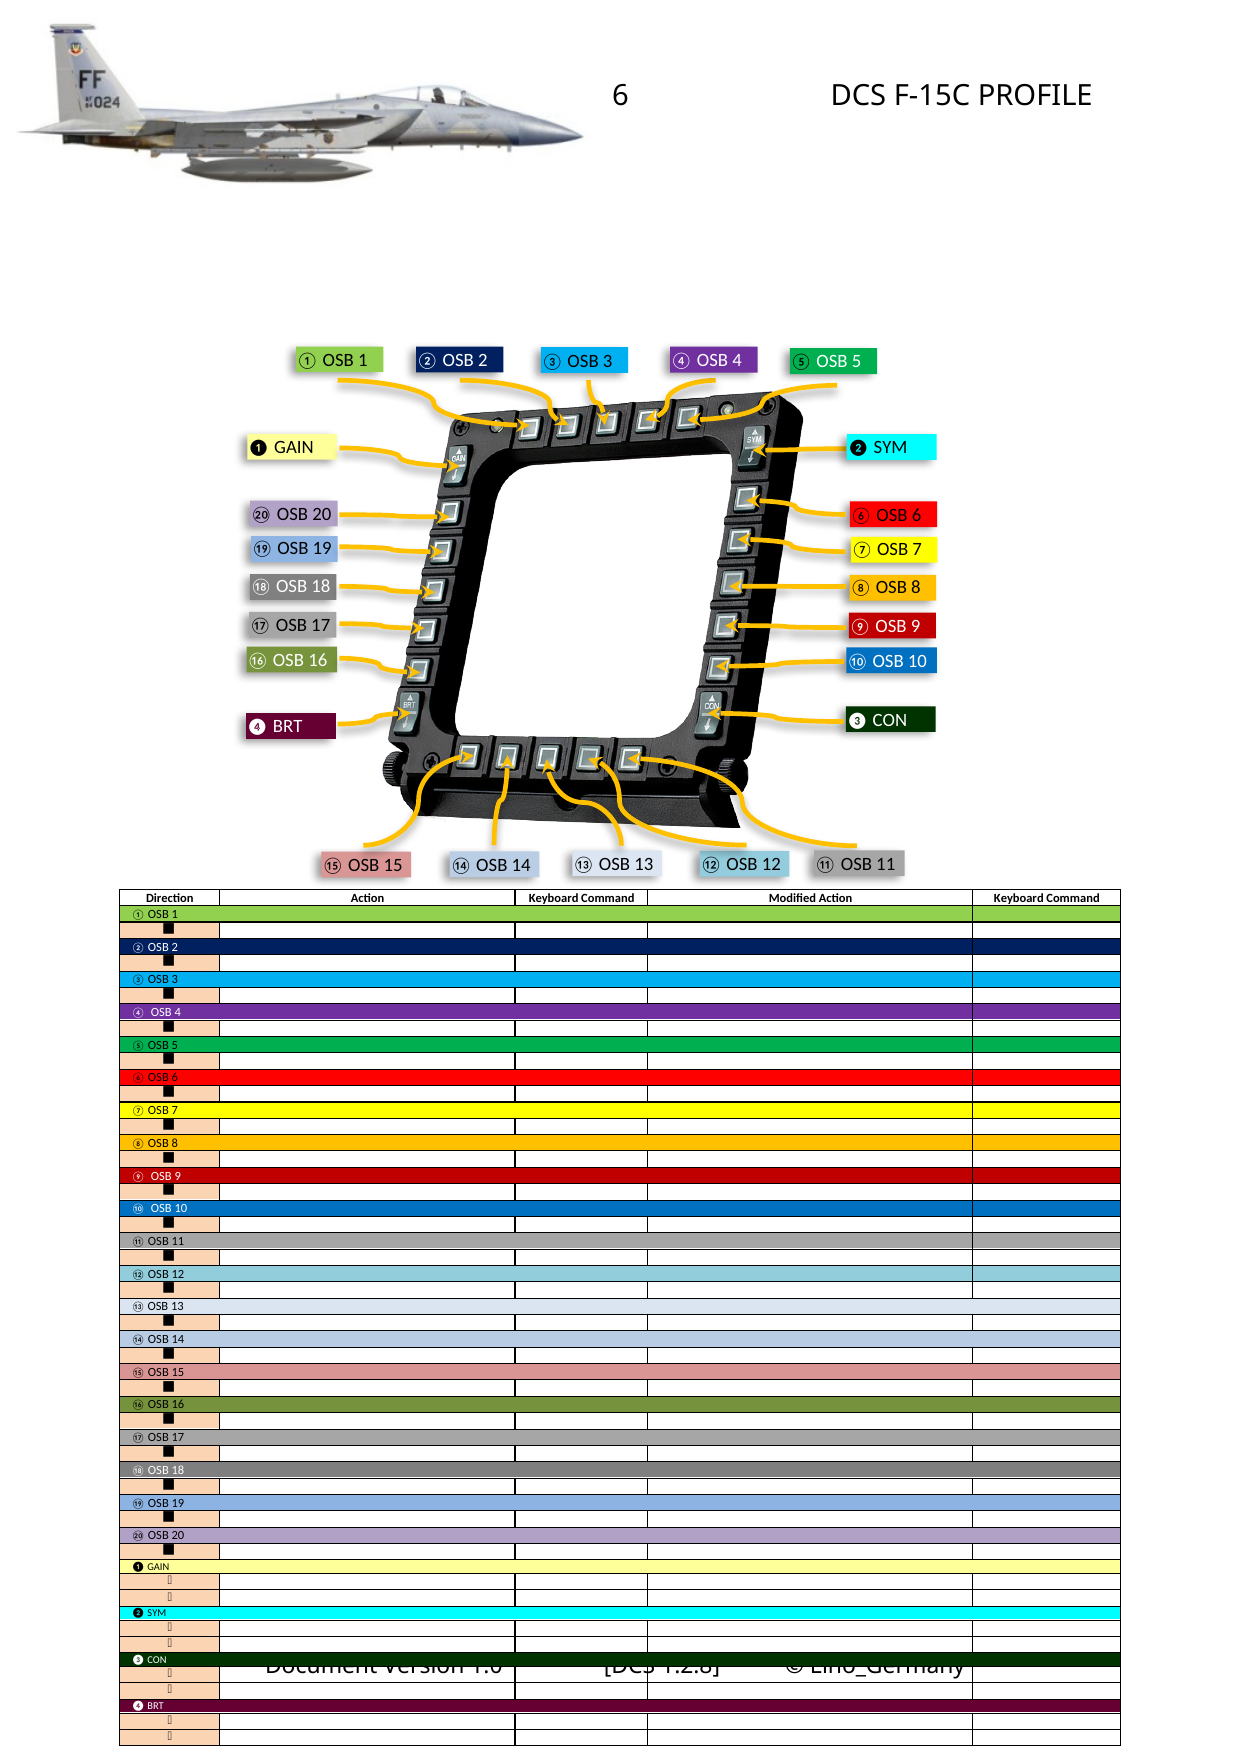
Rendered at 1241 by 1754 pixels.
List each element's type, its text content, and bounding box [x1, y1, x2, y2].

table_cell [220, 1119, 514, 1134]
table_cell [120, 1590, 219, 1606]
table_cell [120, 988, 219, 1003]
table_cell [120, 1637, 219, 1652]
table_header Modified Action [648, 890, 972, 905]
table_cell [973, 1250, 1120, 1265]
table_cell [220, 1151, 514, 1167]
table_cell [648, 1184, 972, 1199]
table_cell [220, 1250, 514, 1265]
table_cell [973, 1590, 1120, 1606]
table_cell [648, 1086, 972, 1101]
table_cell [120, 1053, 219, 1069]
table_header Keyboard Command [516, 890, 647, 905]
table_cell [120, 923, 219, 938]
table_cell [120, 1683, 219, 1699]
table_cell [120, 1250, 219, 1265]
table_cell [220, 988, 514, 1003]
table_cell [220, 1714, 514, 1729]
table_cell [516, 1380, 647, 1396]
table_cell [973, 1021, 1120, 1036]
table_cell [973, 1413, 1120, 1428]
table_cell [648, 923, 972, 938]
table_cell [973, 955, 1120, 971]
table_cell [648, 1730, 972, 1745]
table_cell [120, 1511, 219, 1527]
table_cell [648, 1413, 972, 1428]
table_cell [516, 1730, 647, 1745]
table_cell [220, 1282, 514, 1298]
table_cell ⑯ OSB 16 [120, 1397, 1120, 1412]
table_cell [648, 1590, 972, 1606]
table_cell [220, 1574, 514, 1589]
table_cell [220, 1086, 514, 1101]
table_cell [648, 1667, 972, 1682]
table_cell [973, 1119, 1120, 1134]
table_cell [516, 1021, 647, 1036]
table_cell [648, 1621, 972, 1636]
table_cell [648, 955, 972, 971]
table_cell [220, 1544, 514, 1559]
table_cell [973, 1004, 1120, 1019]
table_cell [120, 1217, 219, 1232]
table_cell [516, 1086, 647, 1101]
table_cell [120, 1348, 219, 1363]
table_cell [120, 1574, 219, 1589]
table_cell [648, 1348, 972, 1363]
table_cell [220, 1315, 514, 1330]
table_cell [516, 988, 647, 1003]
table_cell [220, 923, 514, 938]
table_cell [120, 1544, 219, 1559]
table_cell [120, 1184, 219, 1199]
table_cell [120, 1621, 219, 1636]
table_cell [516, 1621, 647, 1636]
table_cell [648, 1151, 972, 1167]
table_cell [973, 1479, 1120, 1494]
table_cell ⑪ OSB 11 [120, 1233, 972, 1248]
table_cell [120, 1380, 219, 1396]
table_cell [516, 1151, 647, 1167]
table_cell [973, 1637, 1120, 1652]
table_cell [120, 1315, 219, 1330]
table_cell [220, 1021, 514, 1036]
table_cell [973, 1315, 1120, 1330]
table_cell [220, 1479, 514, 1494]
table_cell [973, 1730, 1120, 1745]
table_header Keyboard Command [973, 890, 1120, 905]
table_cell ⑨ OSB 9 [120, 1168, 972, 1183]
table_cell [120, 1021, 219, 1036]
table_cell [516, 1446, 647, 1461]
table_cell [973, 1544, 1120, 1559]
table_cell [516, 1315, 647, 1330]
table_cell [973, 1201, 1120, 1216]
table_cell [648, 1053, 972, 1069]
picture [380, 390, 805, 828]
table_cell [220, 1348, 514, 1363]
table_cell ❶ GAIN [120, 1560, 1120, 1573]
table_cell [516, 1282, 647, 1298]
table_cell [973, 1184, 1120, 1199]
table_cell [120, 1479, 219, 1494]
table_cell [973, 1217, 1120, 1232]
table_header Direction [120, 890, 219, 905]
table_cell [220, 955, 514, 971]
table_cell [648, 1479, 972, 1494]
table_cell [220, 1380, 514, 1396]
table_cell [973, 972, 1120, 987]
table_cell [973, 1037, 1120, 1052]
table_cell [516, 923, 647, 938]
table_cell [648, 1574, 972, 1589]
table_cell [120, 1667, 219, 1682]
table_cell [516, 1348, 647, 1363]
table_cell ① OSB 1 [120, 906, 972, 921]
table_cell [120, 1151, 219, 1167]
table_cell [220, 1217, 514, 1232]
table_cell [973, 1282, 1120, 1298]
table_cell [516, 1637, 647, 1652]
table_cell [648, 1250, 972, 1265]
table_cell [516, 1667, 647, 1682]
table_cell [516, 1119, 647, 1134]
table_cell [648, 1119, 972, 1134]
table_cell [516, 1413, 647, 1428]
table_cell [973, 1574, 1120, 1589]
table_cell [220, 1053, 514, 1069]
table_cell [973, 906, 1120, 921]
table_cell [648, 1217, 972, 1232]
table_cell [516, 1217, 647, 1232]
table_cell ⑫ OSB 12 [120, 1266, 972, 1281]
table_cell [516, 1683, 647, 1699]
table_cell [973, 988, 1120, 1003]
table_cell [648, 1511, 972, 1527]
table_cell [973, 1168, 1120, 1183]
table_cell [120, 1446, 219, 1461]
table_cell [648, 1021, 972, 1036]
table_cell [973, 923, 1120, 938]
table_cell ③ OSB 3 [120, 972, 972, 987]
table_cell [220, 1730, 514, 1745]
table_cell [516, 1511, 647, 1527]
table_cell ⑭ OSB 14 [120, 1331, 1120, 1347]
table_cell [973, 1103, 1120, 1118]
table_cell [516, 1574, 647, 1589]
table_cell [973, 1511, 1120, 1527]
table_cell [648, 1282, 972, 1298]
table_cell [973, 1667, 1120, 1682]
table_cell [120, 1714, 219, 1729]
table_cell [973, 1135, 1120, 1150]
table_cell [516, 1250, 647, 1265]
table_cell ⑳ OSB 20 [120, 1528, 1120, 1543]
table_cell [120, 1119, 219, 1134]
table_cell [648, 1315, 972, 1330]
table_cell [648, 1683, 972, 1699]
table_cell [973, 1266, 1120, 1281]
table_cell [973, 1380, 1120, 1396]
table_cell [648, 1380, 972, 1396]
table_cell ⑤ OSB 5 [120, 1037, 972, 1052]
table_cell [516, 1053, 647, 1069]
table_cell [516, 1544, 647, 1559]
table_cell ② OSB 2 [120, 939, 972, 954]
table_cell ⑬ OSB 13 [120, 1299, 1120, 1314]
table_cell ⑮ OSB 15 [120, 1364, 1120, 1379]
table_cell [973, 1621, 1120, 1636]
table_cell [220, 1184, 514, 1199]
table_cell [120, 1086, 219, 1101]
table_header Action [220, 890, 514, 905]
table_cell [973, 1446, 1120, 1461]
picture [15, 18, 590, 220]
table_cell [973, 1233, 1120, 1248]
table_cell [120, 1282, 219, 1298]
table_cell [648, 1446, 972, 1461]
table_cell [516, 1714, 647, 1729]
table_cell [516, 1590, 647, 1606]
table_cell [973, 1714, 1120, 1729]
table_cell [220, 1590, 514, 1606]
table_cell [120, 955, 219, 971]
table_cell ⑥ OSB 6 [120, 1070, 972, 1085]
table_cell [648, 1637, 972, 1652]
table_cell ⑦ OSB 7 [120, 1103, 972, 1118]
table_cell [973, 939, 1120, 954]
table_cell ⑱ OSB 18 [120, 1462, 1120, 1477]
table_cell [973, 1053, 1120, 1069]
table_cell ❸ CON [120, 1653, 1120, 1666]
table_cell ④ OSB 4 [120, 1004, 972, 1019]
table_cell [220, 1621, 514, 1636]
table_cell [220, 1413, 514, 1428]
table_cell [220, 1511, 514, 1527]
table_cell [973, 1086, 1120, 1101]
table_cell [516, 1184, 647, 1199]
table_cell [220, 1667, 514, 1682]
table_cell [648, 1714, 972, 1729]
table_cell ⑲ OSB 19 [120, 1495, 1120, 1510]
table_cell ⑰ OSB 17 [120, 1430, 1120, 1445]
table_cell [973, 1151, 1120, 1167]
table_cell [973, 1070, 1120, 1085]
table_cell [648, 988, 972, 1003]
table_cell [973, 1683, 1120, 1699]
table_cell ⑧ OSB 8 [120, 1135, 972, 1150]
table_cell [120, 1413, 219, 1428]
table_cell [120, 1730, 219, 1745]
table_cell ⑩ OSB 10 [120, 1201, 972, 1216]
table_cell [516, 955, 647, 971]
table_cell [220, 1637, 514, 1652]
table_cell [973, 1348, 1120, 1363]
table_cell [516, 1479, 647, 1494]
table_cell [648, 1544, 972, 1559]
table_cell [220, 1683, 514, 1699]
table_cell [220, 1446, 514, 1461]
